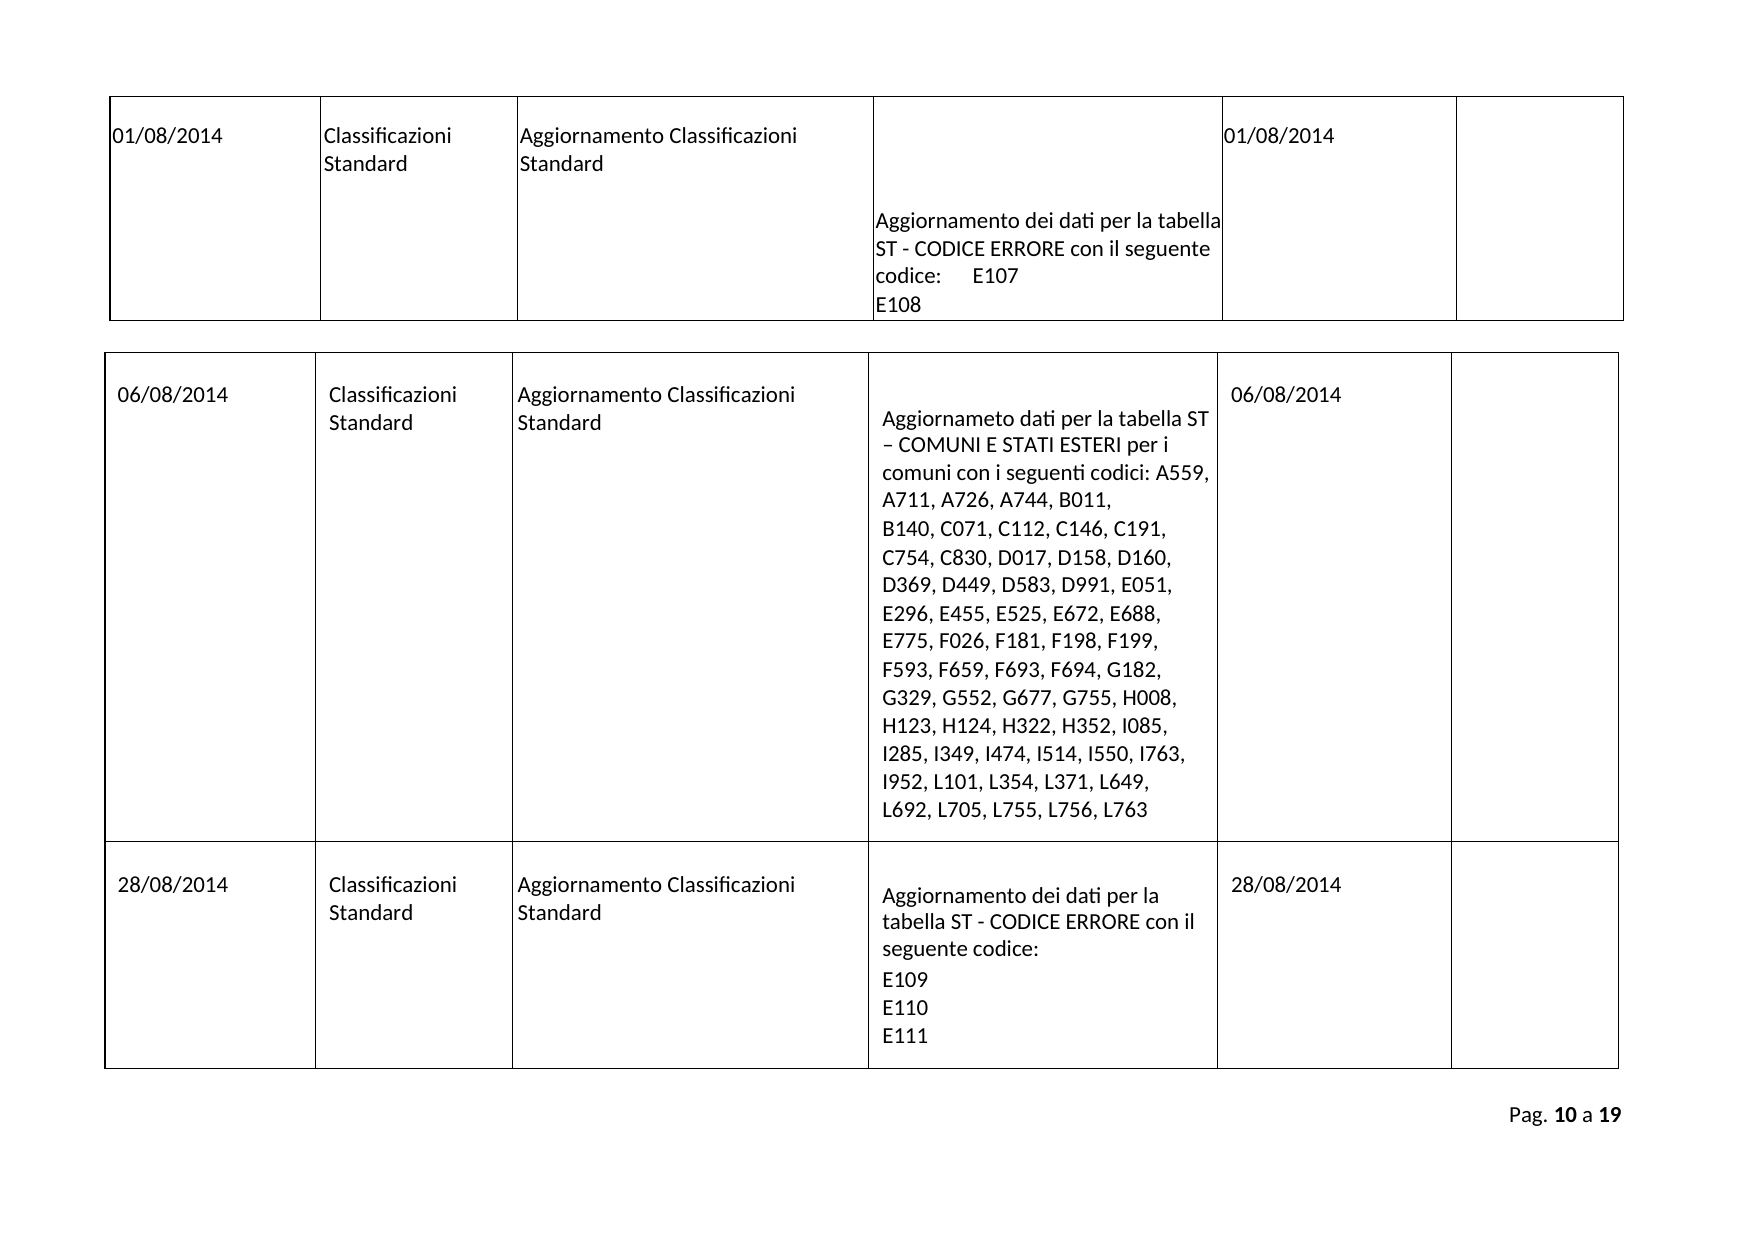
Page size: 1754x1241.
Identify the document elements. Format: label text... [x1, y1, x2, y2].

table_cell Aggiornamento Classificazioni Standard [513, 842, 868, 1067]
table_header Aggiornamento Classificazioni Standard [513, 353, 868, 841]
table_cell 28/08/2014 [106, 842, 315, 1067]
table_header Aggiornameto dati per la tabella ST – COMUNI E STATI ESTERI per i comuni con i seguenti codici: A559, A711, A726, A744, B011, B140, C071, C112, C146, C191, C754, C830, D017, D158, D160, D369, D449, D583, D991, E051, E296, E455, E525, E672, E688, E775, F026, F181, F198, F199, F593, F659, F693, F694, G182, G329, G552, G677, G755, H008, H123, H124, H322, H352, I085, I285, I349, I474, I514, I550, I763, I952, L101, L354, L371, L649, L692, L705, L755, L756, L763 [869, 353, 1217, 841]
table_header 01/08/2014 [1223, 97, 1456, 320]
table_header 06/08/2014 [1218, 353, 1451, 841]
table_header Classificazioni Standard [316, 353, 512, 841]
table_header Aggiornamento Classificazioni Standard [518, 97, 873, 320]
table_cell Classificazioni Standard [316, 842, 512, 1067]
table_header 01/08/2014 [111, 97, 320, 320]
table_header Aggiornamento dei dati per la tabella ST - CODICE ERRORE con il seguente codice: E107 E108 [874, 97, 1222, 320]
table_cell Aggiornamento dei dati per la tabella ST - CODICE ERRORE con il seguente codice: E109 E110 E111 [869, 842, 1217, 1067]
table_header [1452, 353, 1618, 841]
table_header 06/08/2014 [106, 353, 315, 841]
table_header Classificazioni Standard [321, 97, 517, 320]
table_cell 28/08/2014 [1218, 842, 1451, 1067]
table_cell [1452, 842, 1618, 1067]
table_header [1457, 97, 1623, 320]
